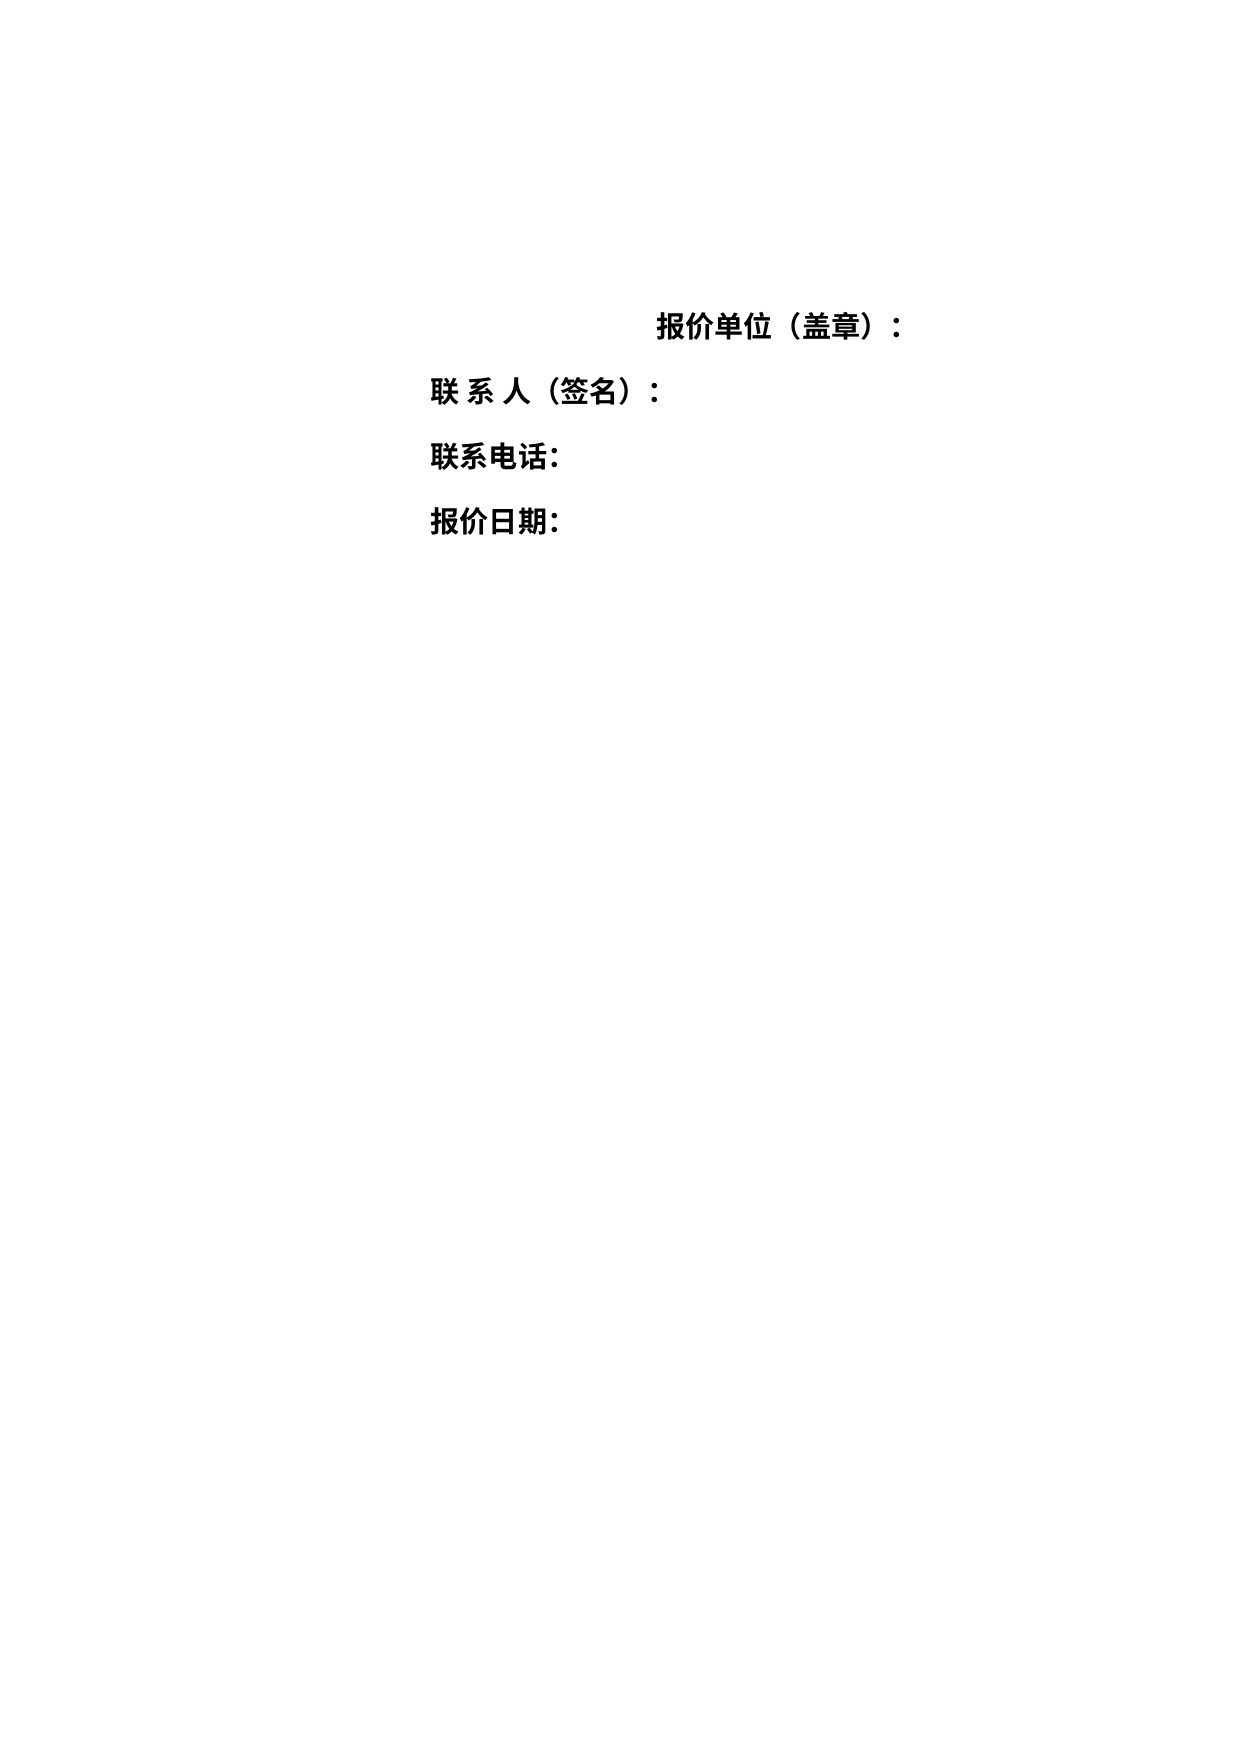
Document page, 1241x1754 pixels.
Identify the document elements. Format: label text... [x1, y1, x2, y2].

text 联系电话： [187, 422, 1053, 487]
text 联 系 人（签名）： [187, 357, 1053, 422]
text 报价日期： [187, 487, 1053, 552]
text 报价单位（盖章）： [187, 292, 1053, 357]
